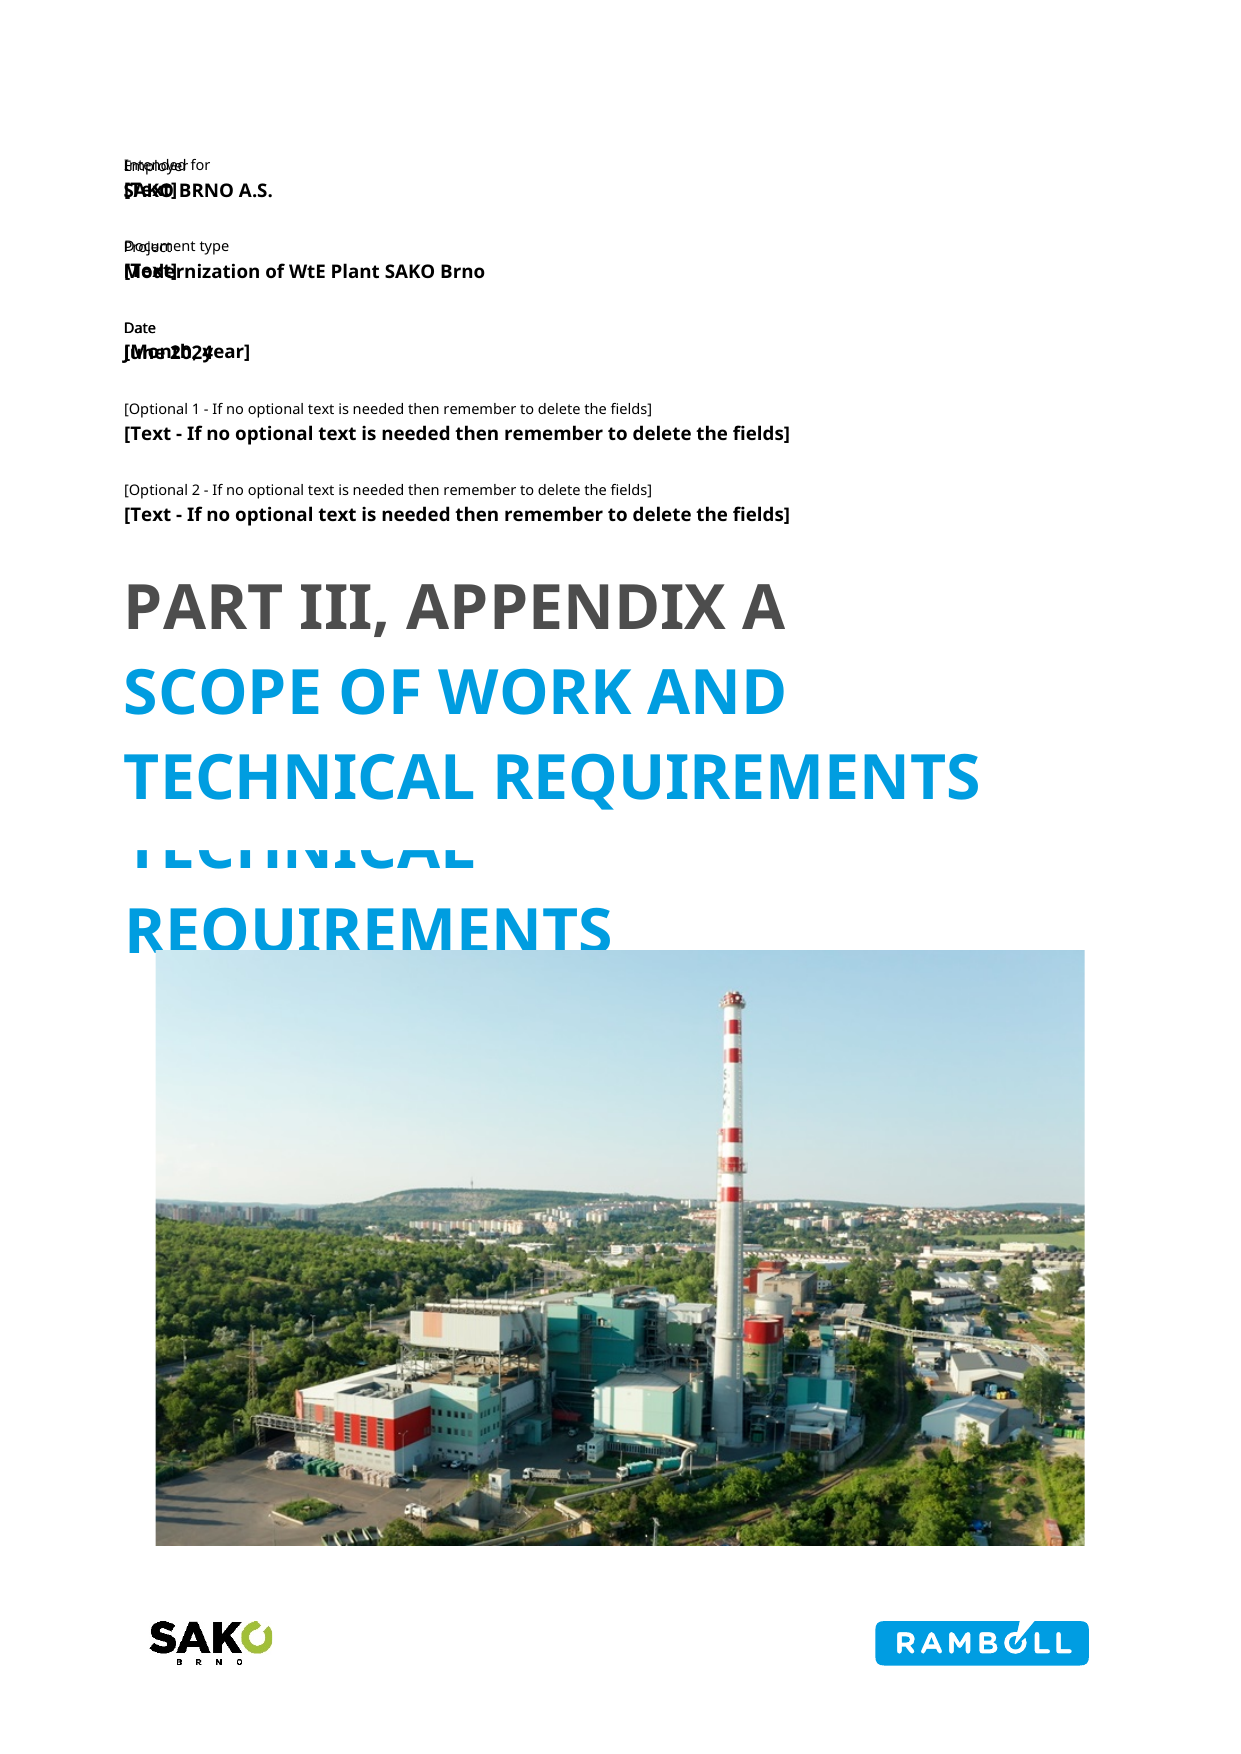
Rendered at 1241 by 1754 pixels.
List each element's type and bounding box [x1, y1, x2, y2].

picture [155, 950, 1085, 1546]
picture [149, 1621, 273, 1665]
